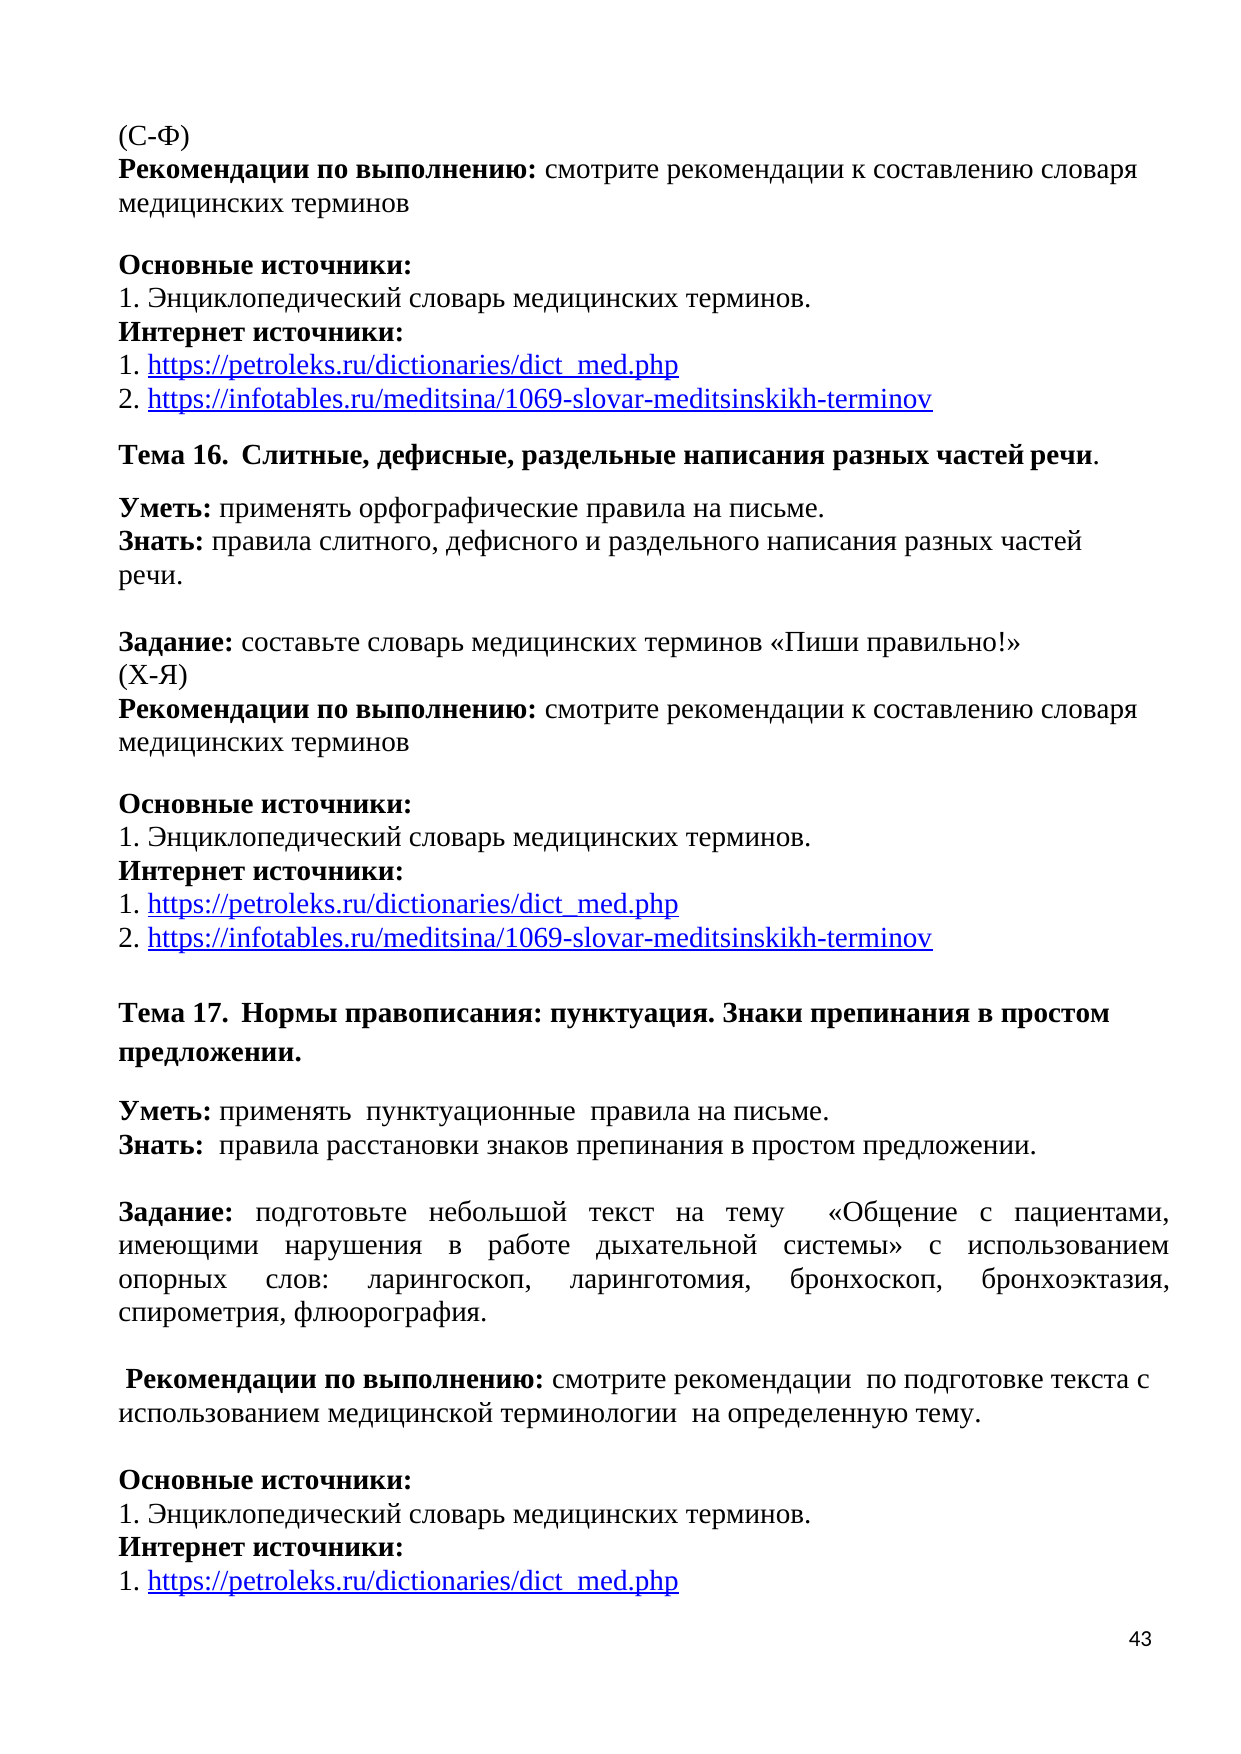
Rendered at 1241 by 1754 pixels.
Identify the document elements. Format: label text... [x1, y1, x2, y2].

text Основные источники: [118, 786, 1152, 819]
text Задание: подготовьте небольшой текст на тему «Общение с пациентами, имеющими нарушения в работе дыхательной системы» с использованием опорных слов: ларингоскоп, ларинготомия, бронхоскоп, бронхоэктазия, спирометрия, флюорография. [118, 1194, 1171, 1328]
text 2. https://infotables.ru/meditsina/1069-slovar-meditsinskikh-terminov [118, 920, 1152, 954]
text Основные источники: [118, 247, 1152, 280]
text 1. Энциклопедический словарь медицинских терминов. [118, 280, 1152, 314]
text Рекомендации по выполнению: смотрите рекомендации по подготовке текста с использованием медицинской терминологии на определенную тему. [118, 1362, 1152, 1429]
text Рекомендации по выполнению: смотрите рекомендации к составлению словаря медицинских терминов [118, 152, 1152, 219]
text 1. https://petroleks.ru/dictionaries/dict_med.php [118, 347, 1152, 381]
text Уметь: применять орфографические правила на письме. [118, 490, 1152, 523]
text 1. https://petroleks.ru/dictionaries/dict_med.php [118, 1563, 1152, 1596]
text Уметь: применять пунктуационные правила на письме. [118, 1093, 1152, 1127]
text 2. https://infotables.ru/meditsina/1069-slovar-meditsinskikh-terminov [118, 381, 1152, 414]
text Задание: составьте словарь медицинских терминов «Пиши правильно!» [118, 624, 1152, 657]
text Рекомендации по выполнению: смотрите рекомендации к составлению словаря медицинских терминов [118, 691, 1152, 758]
text Тема 16. Слитные, дефисные, раздельные написания разных частей речи. [416, 448, 1152, 469]
text Интернет источники: [118, 853, 1152, 887]
text 1. Энциклопедический словарь медицинских терминов. [118, 819, 1152, 853]
text 1. https://petroleks.ru/dictionaries/dict_med.php [118, 887, 1152, 920]
text Тема 17. Нормы правописания: пунктуация. Знаки препинания в простом предложении. [118, 995, 1171, 1067]
text Знать: правила слитного, дефисного и раздельного написания разных частей речи. [118, 523, 1152, 590]
text 1. Энциклопедический словарь медицинских терминов. [118, 1496, 1152, 1529]
text (С-Ф) [118, 118, 1152, 152]
text Основные источники: [118, 1462, 1152, 1496]
text Интернет источники: [118, 314, 1152, 347]
text (Х-Я) [118, 657, 1152, 691]
text Интернет источники: [118, 1529, 1152, 1563]
text Тема 16. Слитные, дефисные, раздельные написания разных частей речи. [118, 448, 412, 469]
text Знать: правила расстановки знаков препинания в простом предложении. [118, 1127, 1152, 1160]
